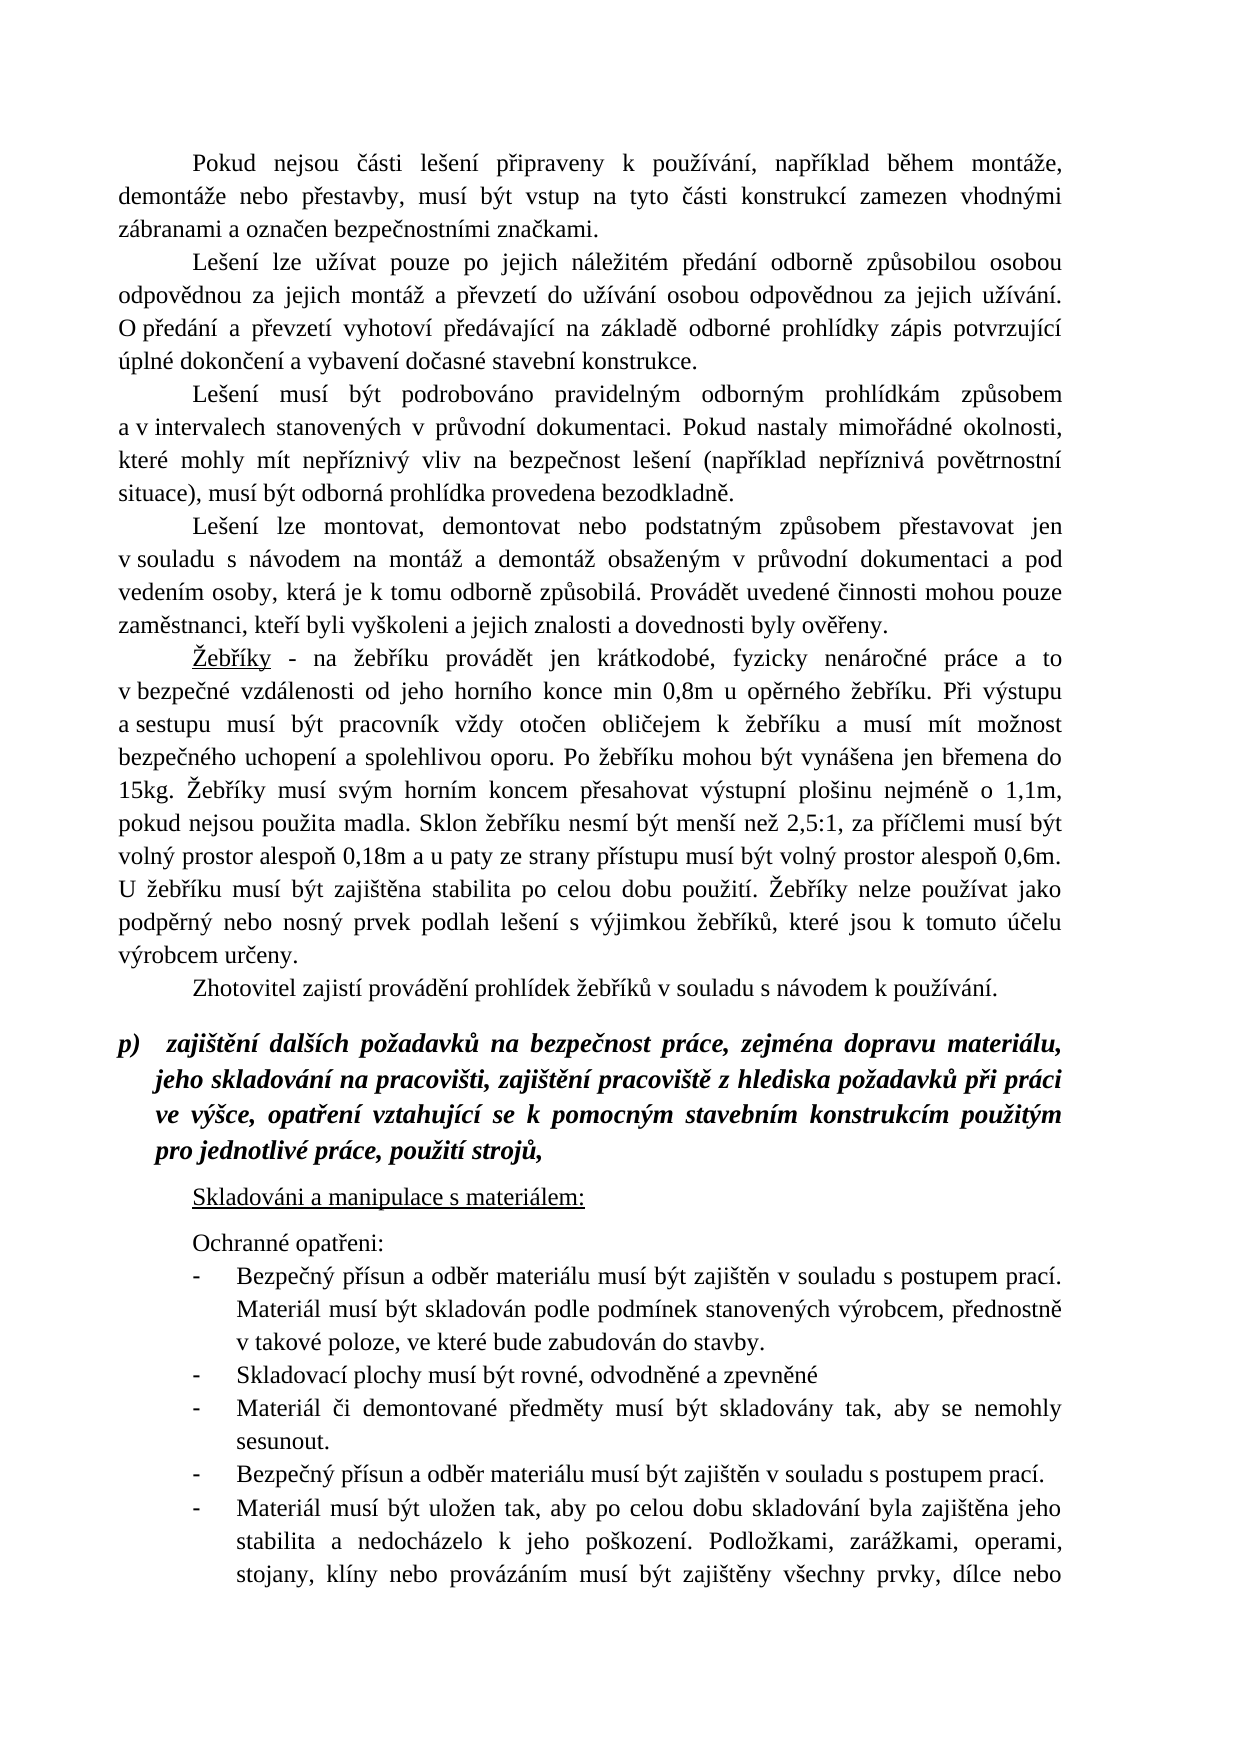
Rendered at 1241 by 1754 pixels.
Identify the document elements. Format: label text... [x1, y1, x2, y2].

text Lešení musí být podrobováno pravidelným odborným prohlídkám způsobem a v intervalech stanovených v průvodní dokumentaci. Pokud nastaly mimořádné okolnosti, které mohly mít nepříznivý vliv na bezpečnost lešení (například nepříznivá povětrnostní situace), musí být odborná prohlídka provedena bezodkladně. [118, 379, 1063, 507]
text Pokud nejsou části lešení připraveny k používání, například během montáže, demontáže nebo přestavby, musí být vstup na tyto části konstrukcí zamezen vhodnými zábranami a označen bezpečnostními značkami. [118, 148, 1063, 242]
text Skladováni a manipulace s materiálem: [118, 1182, 1063, 1211]
list Bezpečný přísun a odběr materiálu musí být zajištěn v souladu s postupem prací. [192, 1459, 1063, 1488]
text Ochranné opatřeni: [118, 1228, 1063, 1257]
list Skladovací plochy musí být rovné, odvodněné a zpevněné [192, 1360, 1063, 1389]
text Lešení lze užívat pouze po jejich náležitém předání odborně způsobilou osobou odpovědnou za jejich montáž a převzetí do užívání osobou odpovědnou za jejich užívání. O předání a převzetí vyhotoví předávající na základě odborné prohlídky zápis potvrzující úplné dokončení a vybavení dočasné stavební konstrukce. [118, 247, 1063, 374]
subtitle zajištění dalších požadavků na bezpečnost práce, zejména dopravu materiálu, jeho skladování na pracovišti, zajištění pracoviště z hlediska požadavků při práci ve výšce, opatření vztahující se k pomocným stavebním konstrukcím použitým pro jednotlivé práce, použití strojů, [118, 1027, 1063, 1165]
list Bezpečný přísun a odběr materiálu musí být zajištěn v souladu s postupem prací. Materiál musí být skladován podle podmínek stanovených výrobcem, přednostně v takové poloze, ve které bude zabudován do stavby. [192, 1261, 1063, 1356]
text Lešení lze montovat, demontovat nebo podstatným způsobem přestavovat jen v souladu s návodem na montáž a demontáž obsaženým v průvodní dokumentaci a pod vedením osoby, která je k tomu odborně způsobilá. Provádět uvedené činnosti mohou pouze zaměstnanci, kteří byli vyškoleni a jejich znalosti a dovednosti byly ověřeny. [118, 511, 1063, 639]
list Materiál či demontované předměty musí být skladovány tak, aby se nemohly sesunout. [192, 1393, 1063, 1455]
text Žebříky - na žebříku provádět jen krátkodobé, fyzicky nenáročné práce a to v bezpečné vzdálenosti od jeho horního konce min 0,8m u opěrného žebříku. Při výstupu a sestupu musí být pracovník vždy otočen obličejem k žebříku a musí mít možnost bezpečného uchopení a spolehlivou oporu. Po žebříku mohou být vynášena jen břemena do 15kg. Žebříky musí svým horním koncem přesahovat výstupní plošinu nejméně o 1,1m, pokud nejsou použita madla. Sklon žebříku nesmí být menší než 2,5:1, za příčlemi musí být volný prostor alespoň 0,18m a u paty ze strany přístupu musí být volný prostor alespoň 0,6m. U žebříku musí být zajištěna stabilita po celou dobu použití. Žebříky nelze používat jako podpěrný nebo nosný prvek podlah lešení s výjimkou žebříků, které jsou k tomuto účelu výrobcem určeny. [118, 643, 1063, 969]
text Zhotovitel zajistí provádění prohlídek žebříků v souladu s návodem k používání. [118, 973, 1063, 1002]
